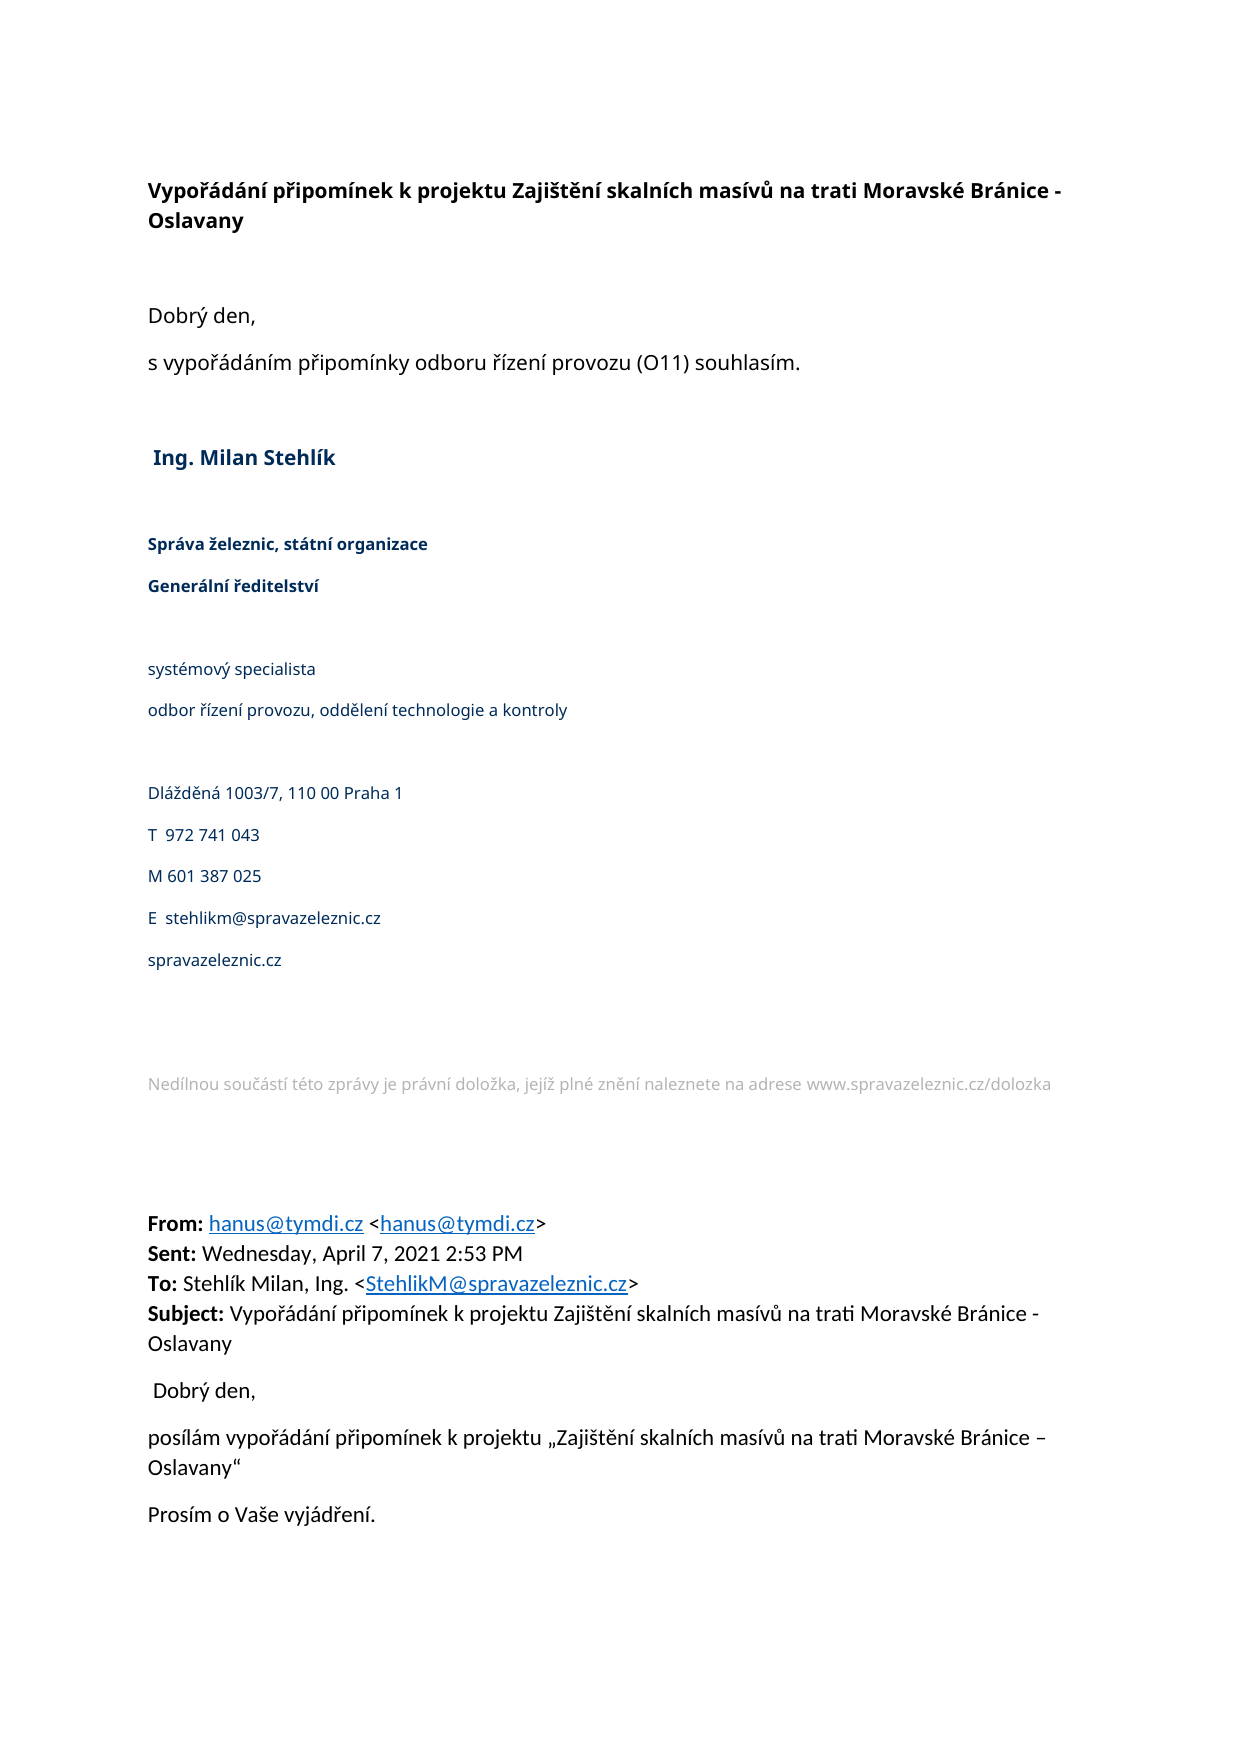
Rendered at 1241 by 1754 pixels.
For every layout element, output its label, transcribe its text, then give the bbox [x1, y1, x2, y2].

text Dobrý den, [148, 1376, 1093, 1404]
text Ing. Milan Stehlík [148, 443, 1093, 472]
text Vypořádání připomínek k projektu Zajištění skalních masívů na trati Moravské Bránice - Oslavany [148, 176, 1093, 235]
text Nedílnou součástí této zprávy je právní doložka, jejíž plné znění naleznete na adrese www.spravazeleznic.cz/dolozka [148, 1073, 1093, 1096]
text Dobrý den, [148, 301, 1093, 330]
text spravazeleznic.cz [148, 948, 1093, 971]
text M 601 387 025 [148, 865, 1093, 888]
text Generální ředitelství [148, 574, 1093, 597]
text odbor řízení provozu, oddělení technologie a kontroly [148, 699, 1093, 722]
text posílám vypořádání připomínek k projektu „Zajištění skalních masívů na trati Moravské Bránice – Oslavany“ [148, 1423, 1093, 1481]
text Dlážděná 1003/7, 110 00 Praha 1 [148, 782, 1093, 805]
text Správa železnic, státní organizace [148, 533, 1093, 555]
text Prosím o Vaše vyjádření. [148, 1500, 1093, 1528]
text T 972 741 043 [148, 823, 1093, 846]
text From: hanus@tymdi.cz <hanus@tymdi.cz> Sent: Wednesday, April 7, 2021 2:53 PM To: Stehlík Milan, Ing. <StehlikM@spravazeleznic.cz> Subject: Vypořádání připomínek k projektu Zajištění skalních masívů na trati Moravské Bránice - Oslavany [148, 1209, 1093, 1357]
text E stehlikm@spravazeleznic.cz [148, 907, 1093, 929]
text s vypořádáním připomínky odboru řízení provozu (O11) souhlasím. [148, 348, 1093, 377]
text systémový specialista [148, 657, 1093, 680]
